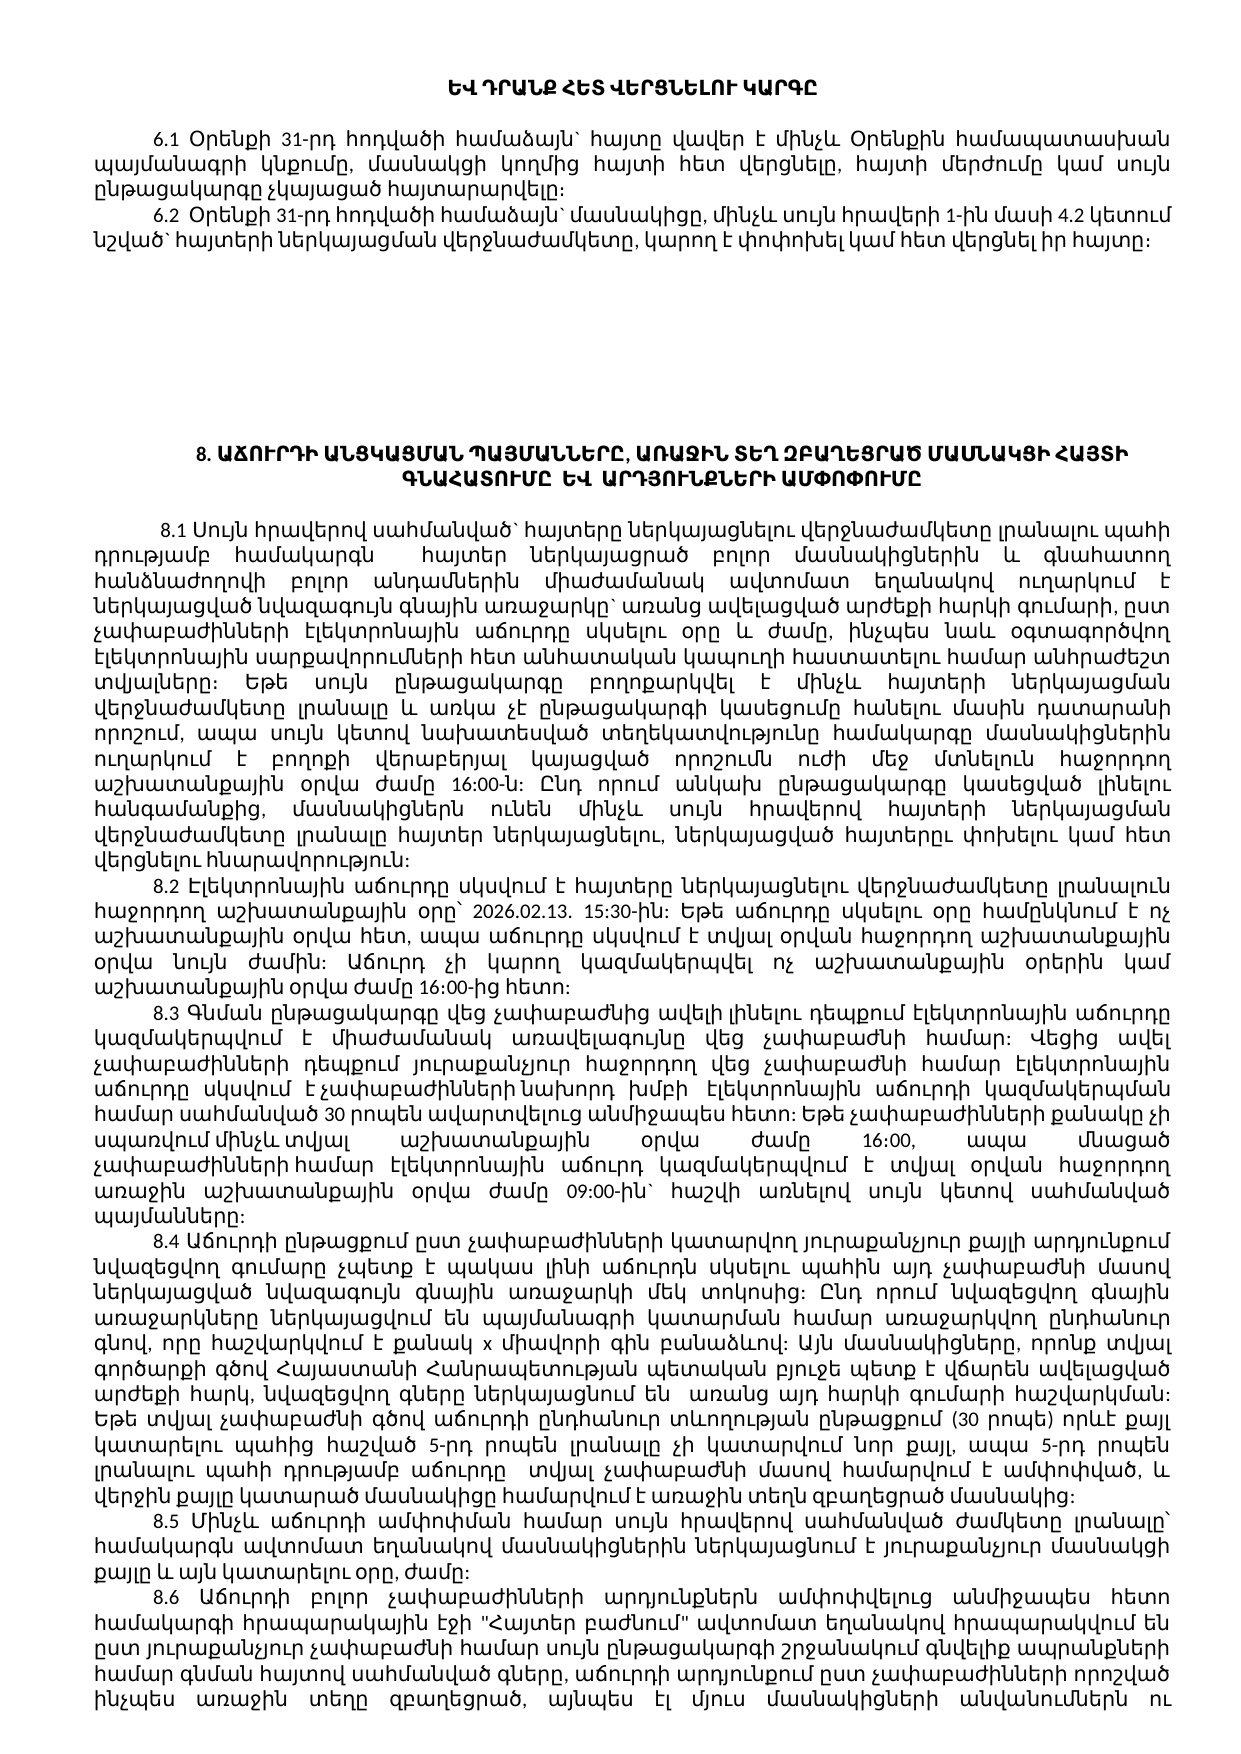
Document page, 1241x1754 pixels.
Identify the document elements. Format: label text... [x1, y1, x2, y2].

text 8.2 Էլեկտրոնային աճուրդը սկսվում է հայտերը ներկայացնելու վերջնաժամկետը լրանալուն հաջորդող աշխատանքային օրը՝ 2026.02.13. 15:30 -ին: Եթե աճուրդը սկսելու օրը համընկնում է ոչ աշխատանքային օրվա հետ, ապա աճուրդը սկսվում է տվյալ օրվան հաջորդող աշխատանքային օրվա նույն ժամին: Աճուրդ չի կարող կազմակերպվել ոչ աշխատանքային օրերին կամ աշխատանքային օրվա ժամը 16։00-ից հետո: [94, 873, 1171, 1000]
text 8.5 Մինչև աճուրդի ամփոփման համար սույն հրավերով սահմանված ժամկետը լրանալը՝ համակարգն ավտոմատ եղանակով մասնակիցներին ներկայացնում է յուրաքանչյուր մասնակցի քայլը և այն կատարելու օրը, ժամը: [94, 1508, 1171, 1584]
text 8.4 Աճուրդի ընթացքում ըստ չափաբաժինների կատարվող յուրաքանչյուր քայլի արդյունքում նվազեցվող գումարը չպետք է պակաս լինի աճուրդն սկսելու պահին այդ չափաբաժնի մասով ներկայացված նվազագույն գնային առաջարկի մեկ տոկոսից: Ընդ որում նվազեցվող գնային առաջարկները ներկայացվում են պայմանագրի կատարման համար առաջարկվող ընդհանուր գնով, որը հաշվարկվում է քանակ x միավորի գին բանաձևով: Այն մասնակիցները, որոնք տվյալ գործարքի գծով Հայաստանի Հանրապետության պետական բյուջե պետք է վճարեն ավելացված արժեքի հարկ, նվազեցվող գները ներկայացնում են առանց այդ հարկի գումարի հաշվարկման: Եթե տվյալ չափաբաժնի գծով աճուրդի ընդհանուր տևողության ընթացքում (30 րոպե) որևէ քայլ կատարելու պահից հաշված 5-րդ րոպեն լրանալը չի կատարվում նոր քայլ, ապա 5-րդ րոպեն լրանալու պահի դրությամբ աճուրդը տվյալ չափաբաժնի մասով համարվում է ամփոփված, և վերջին քայլը կատարած մասնակիցը համարվում է առաջին տեղն զբաղեցրած մասնակից: [94, 1229, 1171, 1508]
text 6.2 Օրենքի 31-րդ հոդվածի համաձայն` մասնակիցը, մինչև սույն հրավերի 1-ին մասի 4.2 կետում նշված` հայտերի ներկայացման վերջնաժամկետը, կարող է փոփոխել կամ հետ վերցնել իր հայտը։ [94, 202, 1171, 253]
text 8.3 Գնման ընթացակարգը վեց չափաբաժնից ավելի լինելու դեպքում էլեկտրոնային աճուրդը կազմակերպվում է միաժամանակ առավելագույնը վեց չափաբաժնի համար: Վեցից ավել չափաբաժինների դեպքում յուրաքանչյուր հաջորդող վեց չափաբաժնի համար էլեկտրոնային աճուրդը սկսվում է չափաբաժինների նախորդ խմբի էլեկտրոնային աճուրդի կազմակերպման համար սահմանված 30 րոպեն ավարտվելուց անմիջապես հետո: Եթե չափաբաժինների քանակը չի սպառվում մինչև տվյալ աշխատանքային օրվա ժամը 16։00, ապա մնացած չափաբաժինների համար էլեկտրոնային աճուրդ կազմակերպվում է տվյալ օրվան հաջորդող առաջին աշխատանքային օրվա ժամը 09:00-ին` հաշվի առնելով սույն կետով սահմանված պայմանները: [94, 1000, 1171, 1229]
text ԳՆԱՀԱՏՈՒՄԸ ԵՎ ԱՐԴՅՈՒՆՔՆԵՐԻ ԱՄՓՈՓՈՒՄԸ [94, 466, 1171, 492]
text 8. ԱՃՈՒՐԴԻ ԱՆՑԿԱՑՄԱՆ ՊԱՅՄԱՆՆԵՐԸ, ԱՌԱՋԻՆ ՏԵՂ ԶԲԱՂԵՑՐԱԾ ՄԱՍՆԱԿՑԻ ՀԱՅՏԻ [94, 441, 1171, 466]
text ԵՎ ԴՐԱՆՔ ՀԵՏ ՎԵՐՑՆԵԼՈՒ ԿԱՐԳԸ [94, 75, 1171, 100]
text 8.1 Սույն հրավերով սահմանված` հայտերը ներկայացնելու վերջնաժամկետը լրանալու պահի դրությամբ համակարգն հայտեր ներկայացրած բոլոր մասնակիցներին և գնահատող հանձնաժողովի բոլոր անդամներին միաժամանակ ավտոմատ եղանակով ուղարկում է ներկայացված նվազագույն գնային առաջարկը` առանց ավելացված արժեքի հարկի գումարի, ըստ չափաբաժինների էլեկտրոնային աճուրդը սկսելու օրը և ժամը, ինչպես նաև օգտագործվող էլեկտրոնային սարքավորումների հետ անհատական կապուղի հաստատելու համար անհրաժեշտ տվյալները։ Եթե սույն ընթացակարգը բողոքարկվել է մինչև հայտերի ներկայացման վերջնաժամկետը լրանալը և առկա չէ ընթացակարգի կասեցումը հանելու մասին դատարանի որոշում, ապա սույն կետով նախատեսված տեղեկատվությունը համակարգը մասնակիցներին ուղարկում է բողոքի վերաբերյալ կայացված որոշումն ուժի մեջ մտնելուն հաջորդող աշխատանքային օրվա ժամը 16:00-ն: Ընդ որում անկախ ընթացակարգը կասեցված լինելու հանգամանքից, մասնակիցներն ունեն մինչև սույն հրավերով հայտերի ներկայացման վերջնաժամկետը լրանալը հայտեր ներկայացնելու, ներկայացված հայտերըւ փոխելու կամ հետ վերցնելու հնարավորություն: [94, 517, 1171, 873]
text 6.1 Օրենքի 31-րդ հոդվածի համաձայն` հայտը վավեր է մինչև Օրենքին համապատասխան պայմանագրի կնքումը, մասնակցի կողմից հայտի հետ վերցնելը, հայտի մերժումը կամ սույն ընթացակարգը չկայացած հայտարարվելը։ [94, 126, 1171, 202]
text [94, 1584, 1171, 1712]
